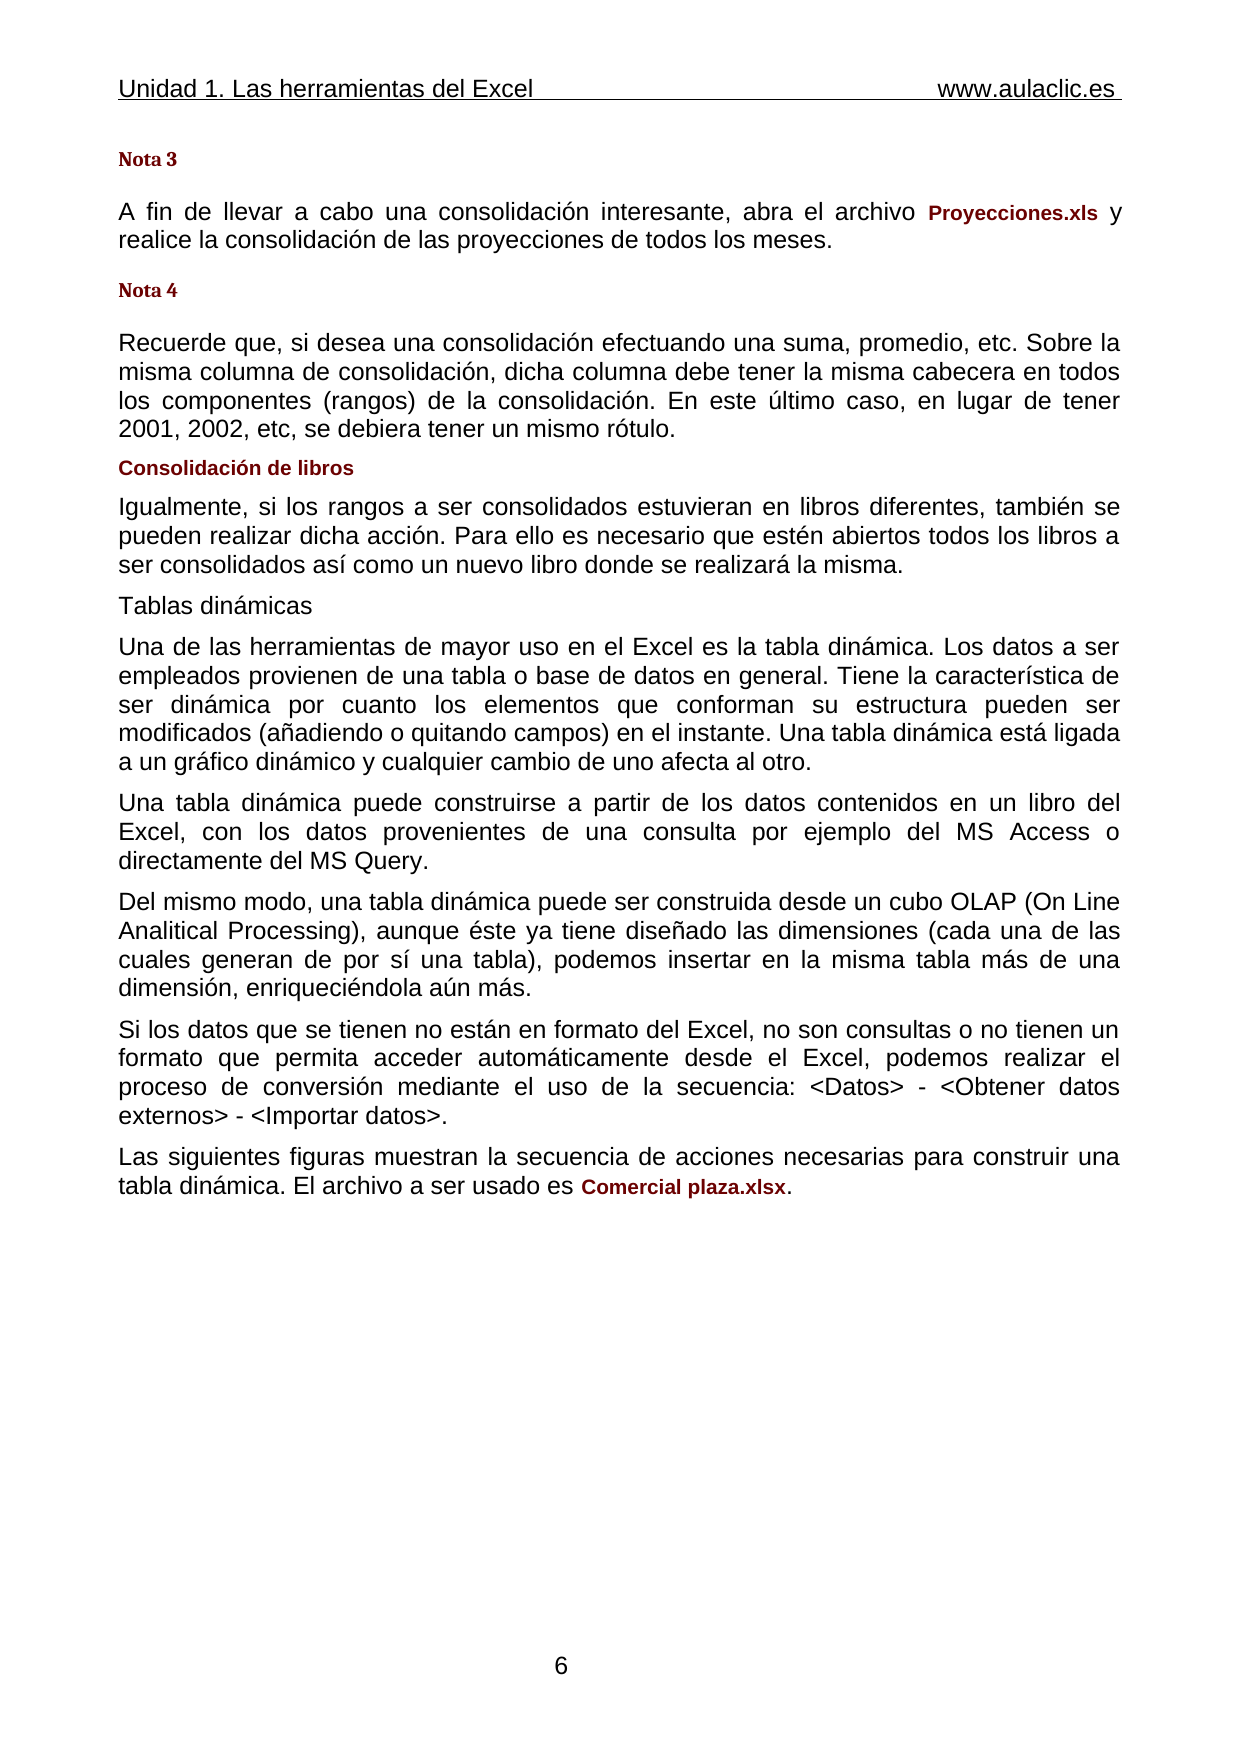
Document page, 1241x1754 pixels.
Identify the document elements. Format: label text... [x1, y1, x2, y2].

text Una de las herramientas de mayor uso en el Excel es la tabla dinámica. Los datos a ser empleados provienen de una tabla o base de datos en general. Tiene la característica de ser dinámica por cuanto los elementos que conforman su estructura pueden ser modificados (añadiendo o quitando campos) en el instante. Una tabla dinámica está ligada a un gráfico dinámico y cualquier cambio de uno afecta al otro. [118, 632, 1122, 776]
text A fin de llevar a cabo una consolidación interesante, abra el archivo Proyecciones.xls y realice la consolidación de las proyecciones de todos los meses. [118, 197, 1122, 254]
text Tablas dinámicas [118, 591, 1122, 619]
subtitle Nota 3 [118, 148, 1122, 172]
text Consolidación de libros [118, 456, 1122, 479]
text Las siguientes figuras muestran la secuencia de acciones necesarias para construir una tabla dinámica. El archivo a ser usado es Comercial plaza.xlsx. [118, 1142, 1122, 1199]
text Recuerde que, si desea una consolidación efectuando una suma, promedio, etc. Sobre la misma columna de consolidación, dicha columna debe tener la misma cabecera en todos los componentes (rangos) de la consolidación. En este último caso, en lugar de tener 2001, 2002, etc, se debiera tener un mismo rótulo. [118, 328, 1122, 443]
text Si los datos que se tienen no están en formato del Excel, no son consultas o no tienen un formato que permita acceder automáticamente desde el Excel, podemos realizar el proceso de conversión mediante el uso de la secuencia: <Datos> - <Obtener datos externos> - <Importar datos>. [118, 1014, 1122, 1129]
text Del mismo modo, una tabla dinámica puede ser construida desde un cubo OLAP (On Line Analitical Processing), aunque éste ya tiene diseñado las dimensiones (cada una de las cuales generan de por sí una tabla), podemos insertar en la misma tabla más de una dimensión, enriqueciéndola aún más. [118, 887, 1122, 1002]
text Una tabla dinámica puede construirse a partir de los datos contenidos en un libro del Excel, con los datos provenientes de una consulta por ejemplo del MS Access o directamente del MS Query. [118, 788, 1122, 874]
subtitle Nota 4 [118, 279, 1122, 303]
text Igualmente, si los rangos a ser consolidados estuvieran en libros diferentes, también se pueden realizar dicha acción. Para ello es necesario que estén abiertos todos los libros a ser consolidados así como un nuevo libro donde se realizará la misma. [118, 492, 1122, 578]
